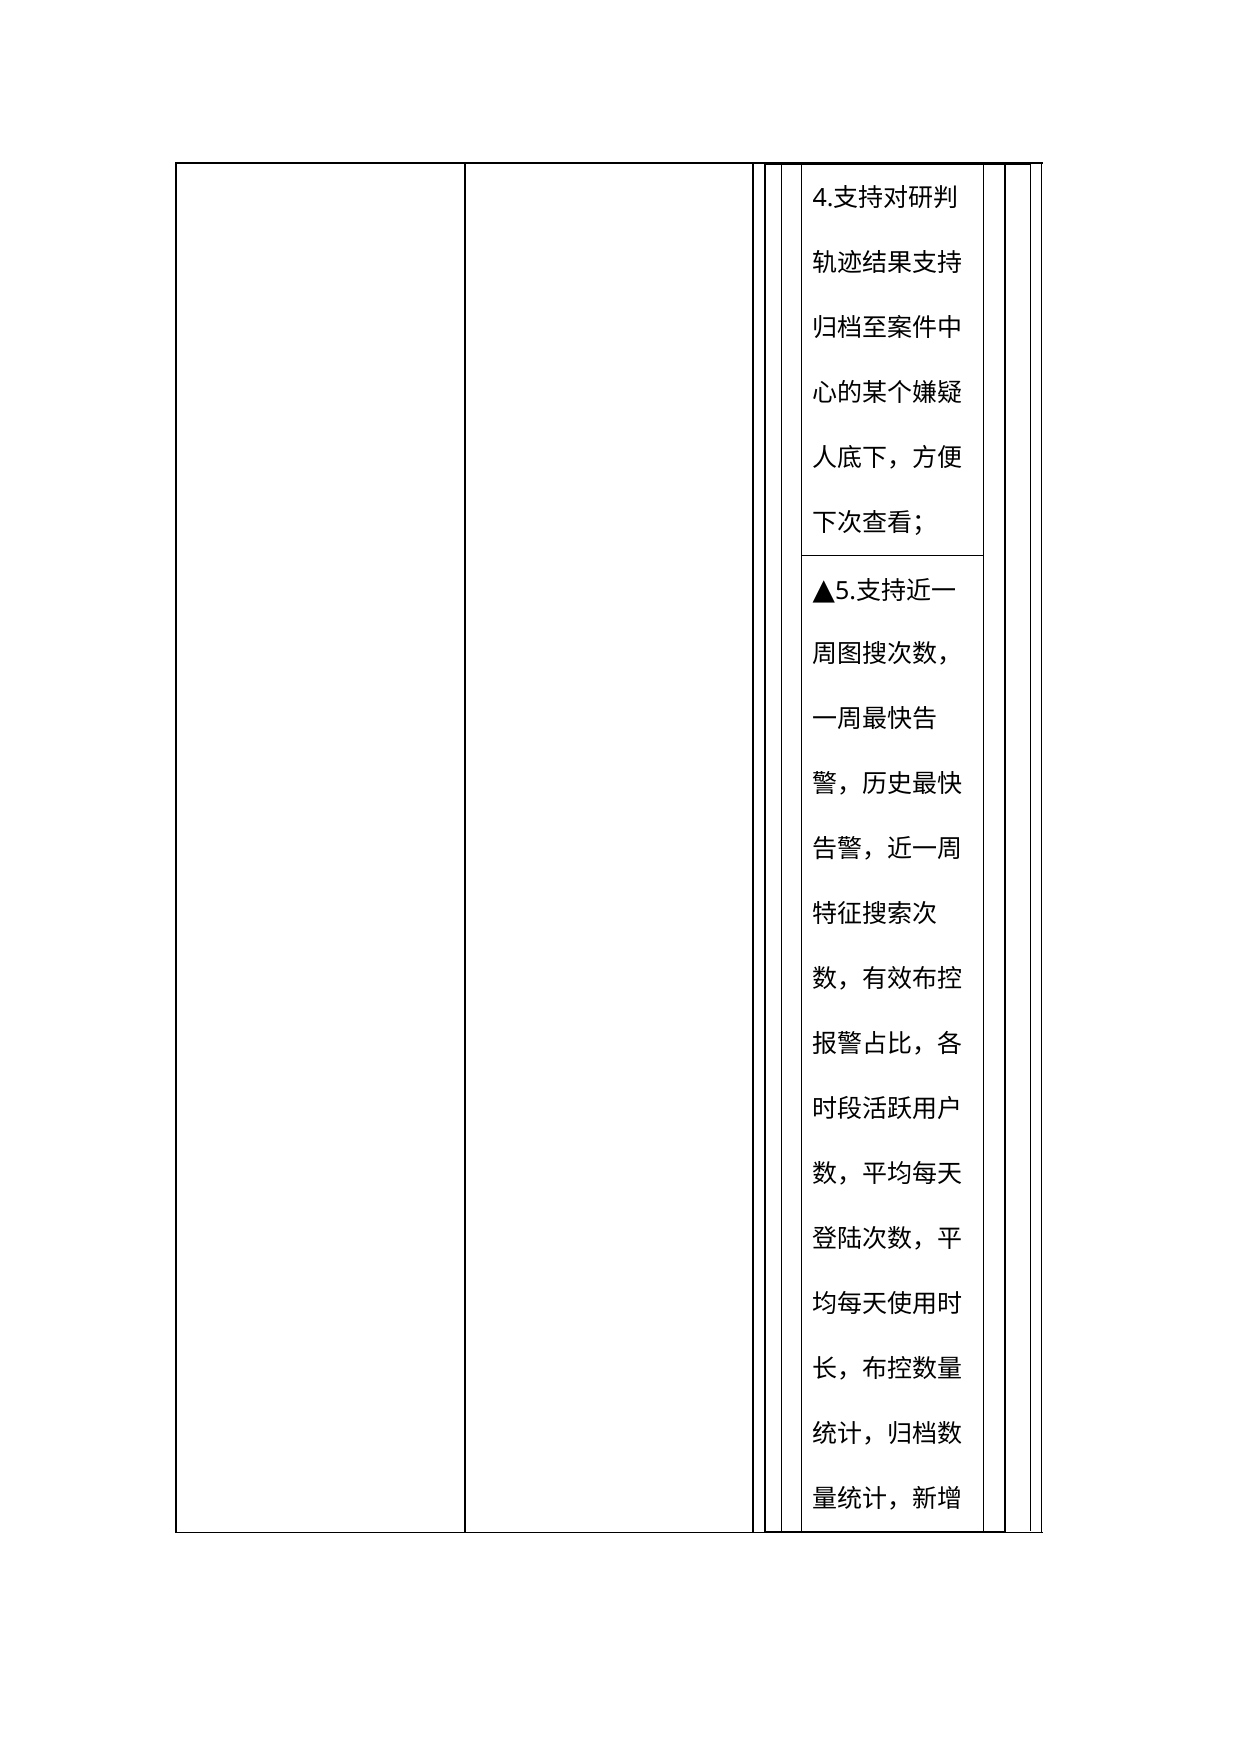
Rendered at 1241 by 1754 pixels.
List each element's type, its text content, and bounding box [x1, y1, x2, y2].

table_cell 1 [177, 164, 464, 1532]
table_cell [802, 556, 983, 1531]
table_cell [1006, 164, 1041, 1532]
table_cell ▲ [466, 164, 752, 1532]
table_cell [984, 165, 1004, 1531]
table_cell [782, 165, 801, 1531]
table_cell [802, 165, 983, 555]
table_cell [766, 165, 781, 1531]
table_cell [754, 164, 764, 1532]
